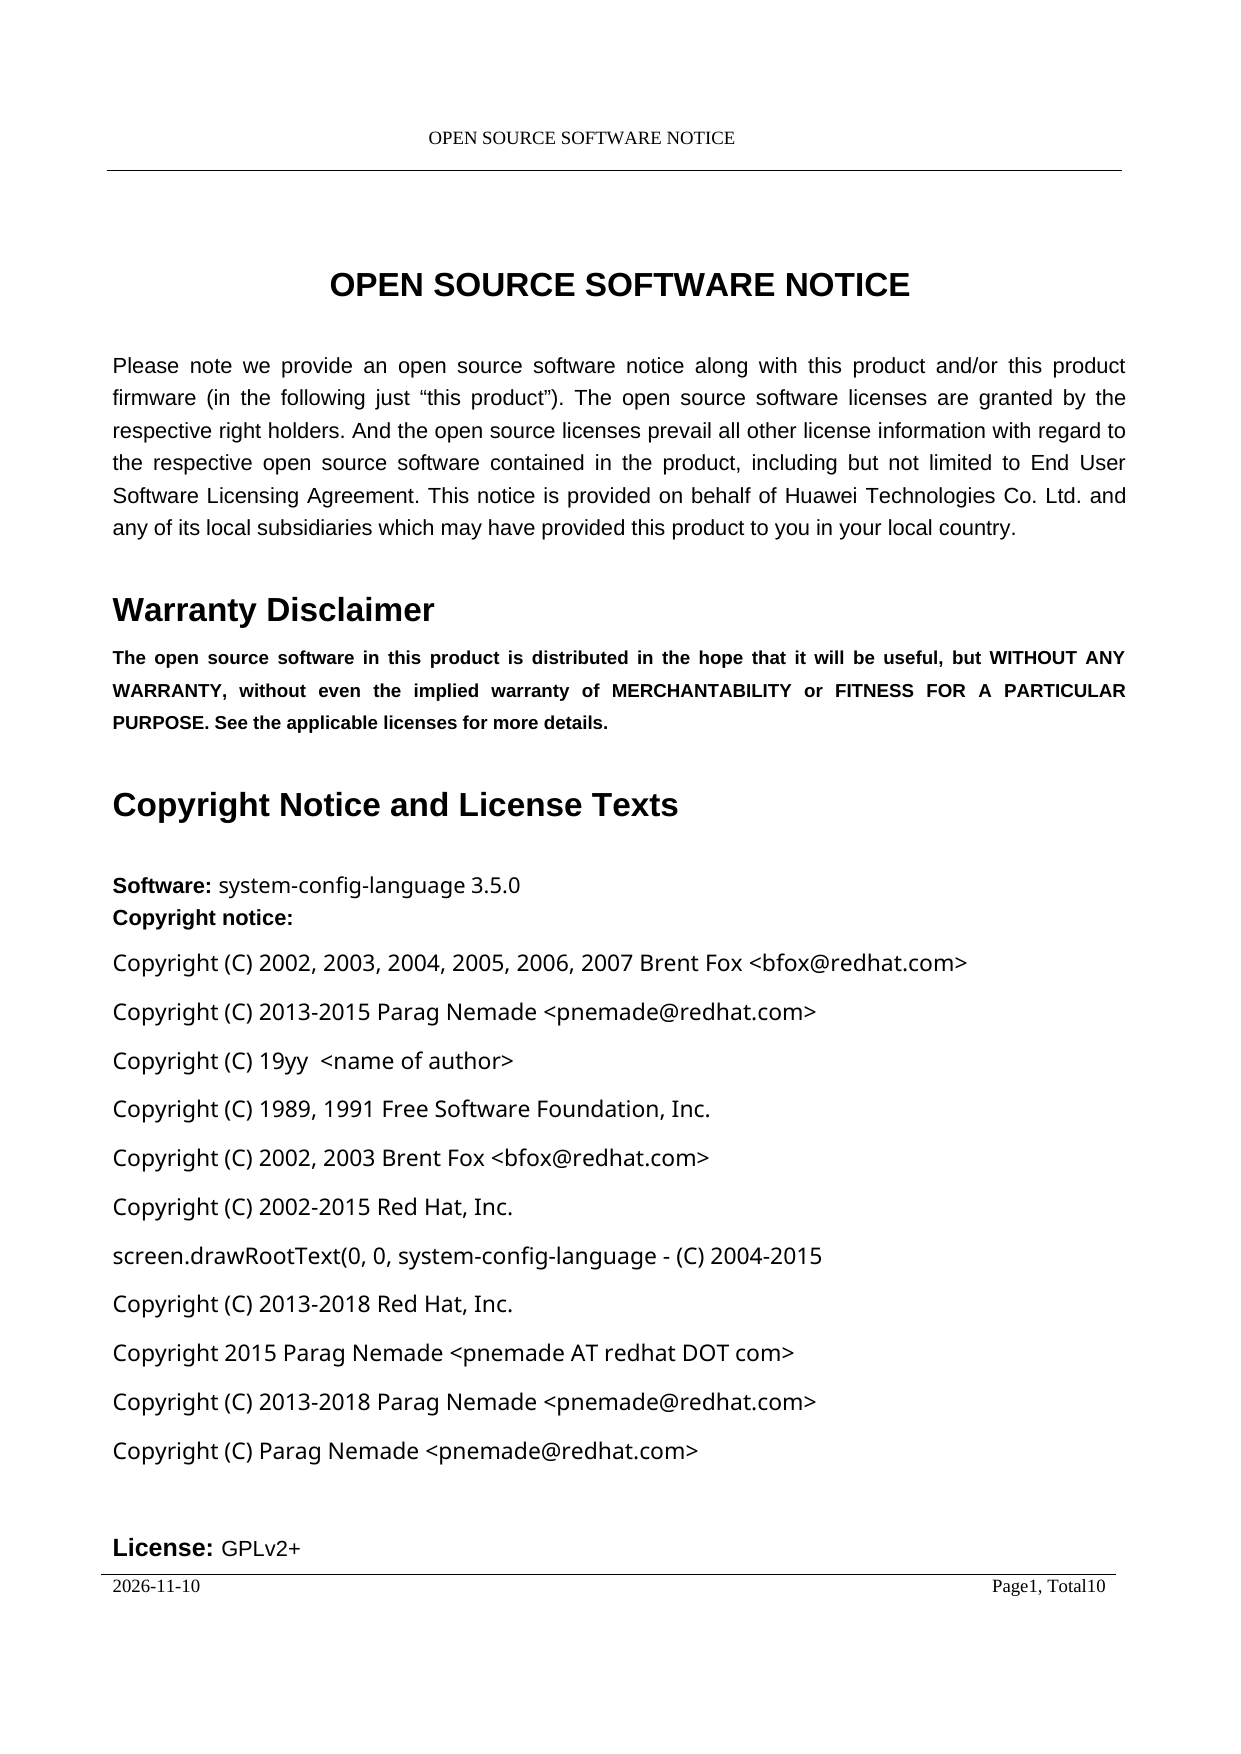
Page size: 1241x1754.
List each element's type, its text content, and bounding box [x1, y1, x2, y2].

text Software: system-config-language 3.5.0 [112, 869, 1128, 901]
text OPEN SOURCE SOFTWARE NOTICE [112, 251, 1128, 316]
text Copyright Notice and License Texts [112, 771, 1128, 836]
text Please note we provide an open source software notice along with this product and/or this product firmware (in the following just “this product”). The open source software licenses are granted by the respective right holders. And the open source licenses prevail all other license information with regard to the respective open source software contained in the product, including but not limited to End User Software Licensing Agreement. This notice is provided on behalf of Huawei Technologies Co. Ltd. and any of its local subsidiaries which may have provided this product to you in your local country. [112, 349, 1128, 544]
text The open source software in this product is distributed in the hope that it will be useful, but WITHOUT ANY WARRANTY, without even the implied warranty of MERCHANTABILITY or FITNESS FOR A PARTICULAR PURPOSE. See the applicable licenses for more details. [112, 641, 1128, 739]
text Copyright (C) 2002, 2003, 2004, 2005, 2006, 2007 Brent Fox <bfox@redhat.com> Copyright (C) 2013-2015 Parag Nemade <pnemade@redhat.com> Copyright (C) 19yy <name of author> Copyright (C) 1989, 1991 Free Software Foundation, Inc. Copyright (C) 2002, 2003 Brent Fox <bfox@redhat.com> Copyright (C) 2002-2015 Red Hat, Inc. screen.drawRootText(0, 0, system-config-language - (C) 2004-2015 Copyright (C) 2013-2018 Red Hat, Inc. Copyright 2015 Parag Nemade <pnemade AT redhat DOT com> Copyright (C) 2013-2018 Parag Nemade <pnemade@redhat.com> Copyright (C) Parag Nemade <pnemade@redhat.com> [112, 947, 1128, 1515]
text Warranty Disclaimer [112, 576, 1128, 641]
text License: GPLv2+ [112, 1532, 1128, 1564]
text Copyright notice: [112, 901, 1128, 934]
